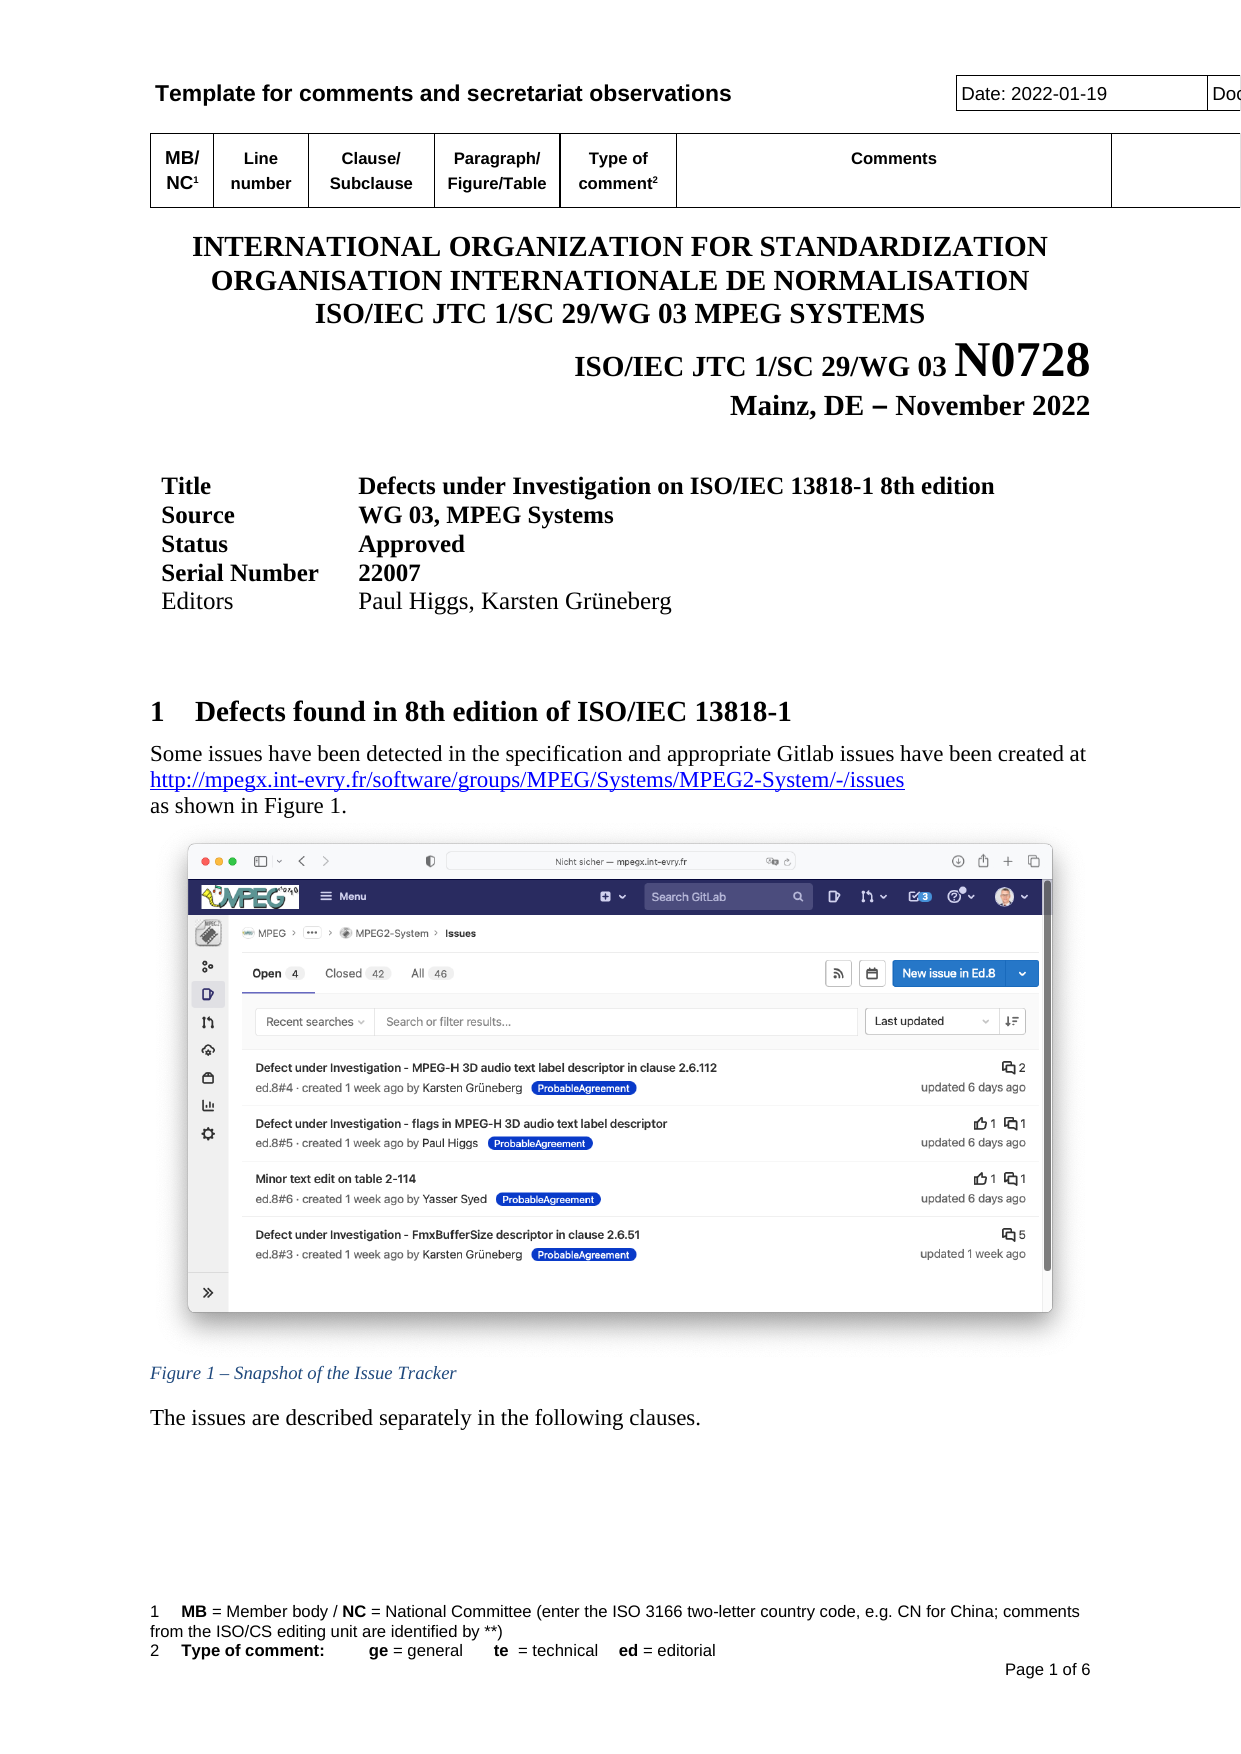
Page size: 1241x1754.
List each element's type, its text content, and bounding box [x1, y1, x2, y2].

text http://mpegx.int-evry.fr/software/groups/MPEG/Systems/MPEG2-System/-/issues [150, 766, 1090, 793]
table_cell WG 03, MPEG Systems [347, 500, 1209, 529]
picture [150, 818, 1090, 1362]
table_cell Paul Higgs, Karsten Grüneberg [347, 586, 1209, 615]
text ORGANISATION INTERNATIONALE DE NORMALISATION [150, 263, 1090, 297]
text INTERNATIONAL ORGANIZATION FOR STANDARDIZATION [150, 229, 1090, 263]
text Figure 1 – Snapshot of the Issue Tracker [150, 1362, 1090, 1384]
text as shown in Figure 1. [150, 793, 1090, 818]
table_cell Editors [150, 586, 347, 615]
text ISO/IEC JTC 1/SC 29/WG 03 N0728 [150, 330, 1090, 388]
table_cell Approved [347, 529, 1209, 558]
text Some issues have been detected in the specification and appropriate Gitlab issues have been created at [150, 740, 1090, 766]
table_cell Serial Number [150, 558, 347, 586]
table_cell 22007 [347, 558, 1209, 586]
subtitle Defects found in 8th edition of ISO/IEC 13818-1 [150, 694, 1090, 727]
text The issues are described separately in the following clauses. [150, 1404, 1090, 1431]
text Mainz, DE – November 2022 [150, 388, 1090, 421]
table_header Title [150, 471, 347, 500]
text ISO/IEC JTC 1/SC 29/WG 03 MPEG SYSTEMS [150, 297, 1090, 330]
table_cell Source [150, 500, 347, 529]
table_cell Status [150, 529, 347, 558]
table_header Defects under Investigation on ISO/IEC 13818-1 8th edition [347, 471, 1209, 500]
